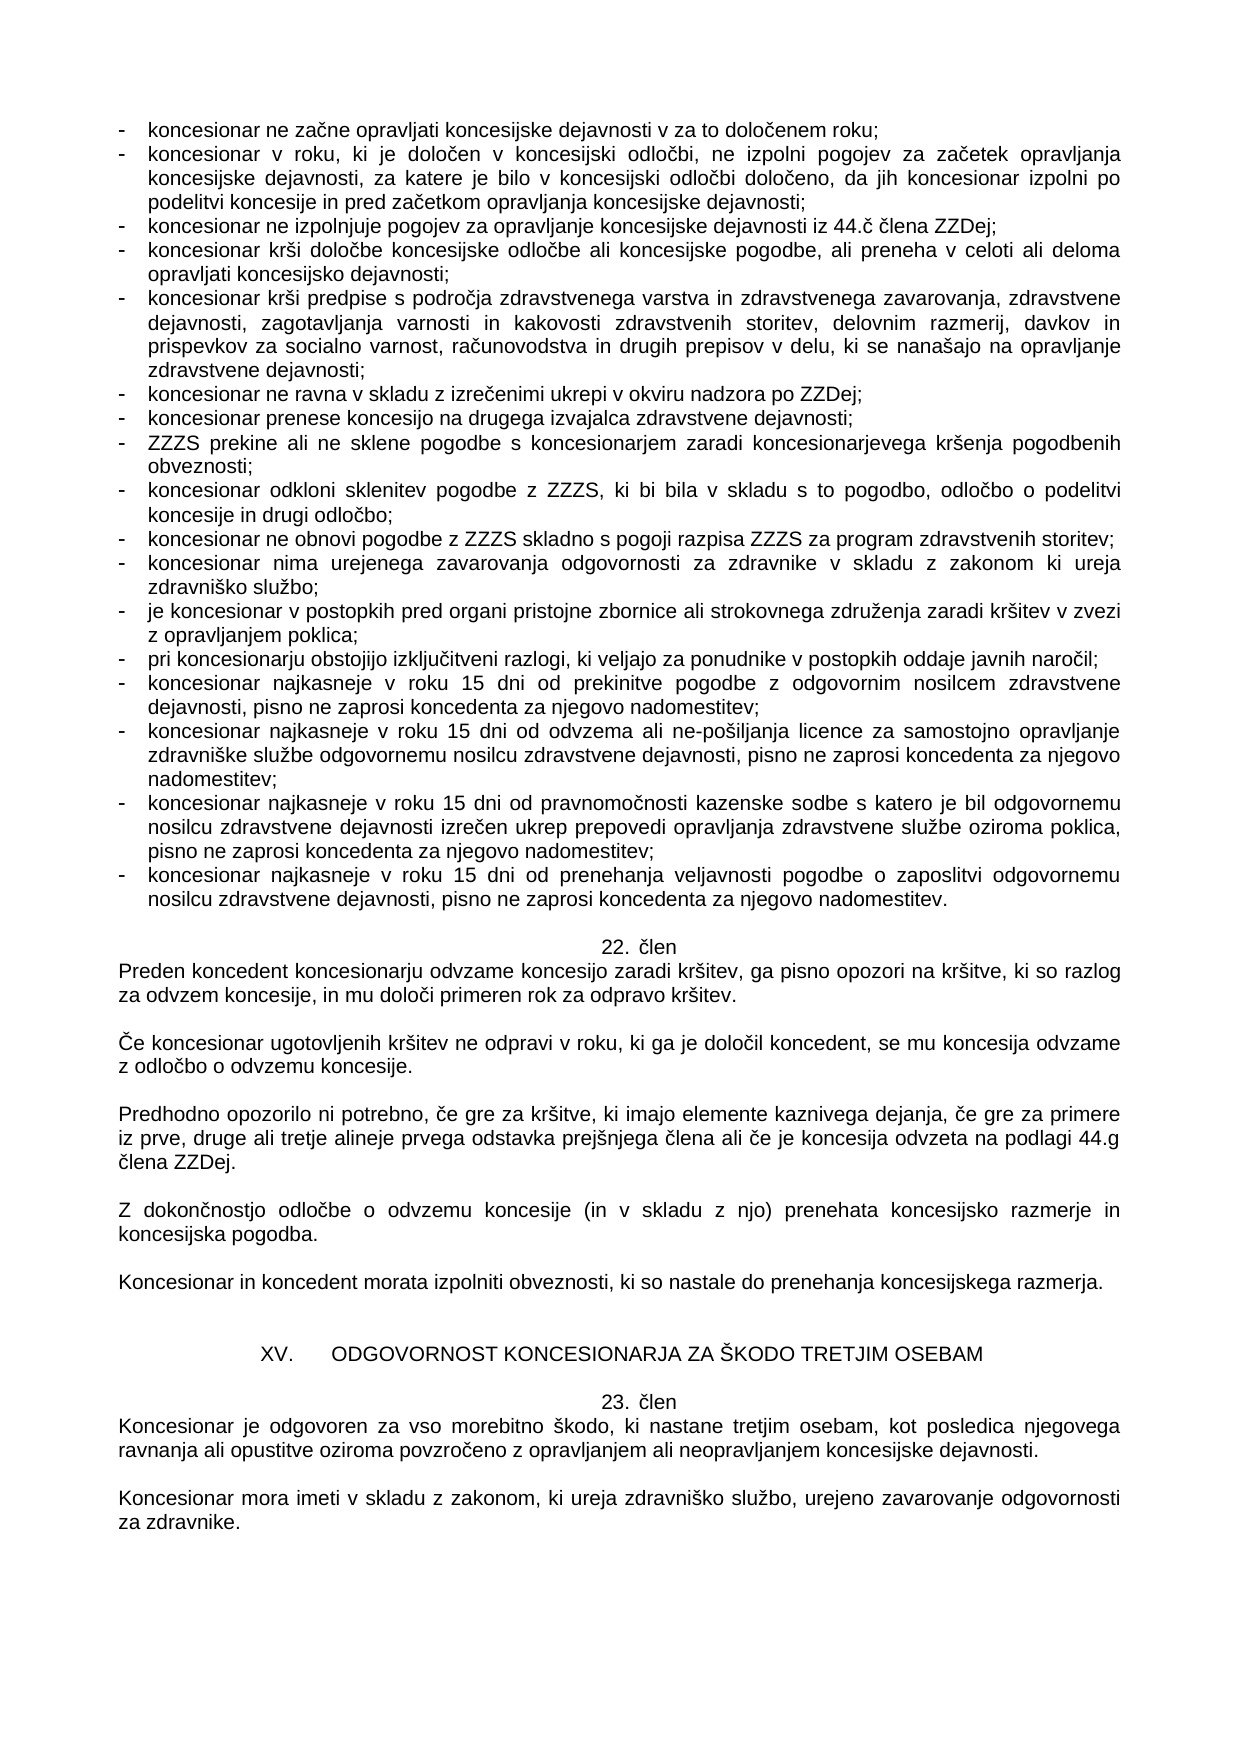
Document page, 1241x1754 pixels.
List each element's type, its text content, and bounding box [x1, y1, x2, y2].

list koncesionar v roku, ki je določen v koncesijski odločbi, ne izpolni pogojev za začetek opravljanja koncesijske dejavnosti, za katere je bilo v koncesijski odločbi določeno, da jih koncesionar izpolni po podelitvi koncesije in pred začetkom opravljanja koncesijske dejavnosti; [118, 142, 1122, 214]
list člen [156, 1390, 1122, 1414]
list koncesionar najkasneje v roku 15 dni od pravnomočnosti kazenske sodbe s katero je bil odgovornemu nosilcu zdravstvene dejavnosti izrečen ukrep prepovedi opravljanja zdravstvene službe oziroma poklica, pisno ne zaprosi koncedenta za njegovo nadomestitev; [118, 791, 1122, 862]
text Če koncesionar ugotovljenih kršitev ne odpravi v roku, ki ga je določil koncedent, se mu koncesija odvzame z odločbo o odvzemu koncesije. [118, 1030, 1122, 1078]
list koncesionar krši predpise s področja zdravstvenega varstva in zdravstvenega zavarovanja, zdravstvene dejavnosti, zagotavljanja varnosti in kakovosti zdravstvenih storitev, delovnim razmerij, davkov in prispevkov za socialno varnost, računovodstva in drugih prepisov v delu, ki se nanašajo na opravljanje zdravstvene dejavnosti; [118, 286, 1122, 382]
list ZZZS prekine ali ne sklene pogodbe s koncesionarjem zaradi koncesionarjevega kršenja pogodbenih obveznosti; [118, 430, 1122, 478]
list koncesionar ne ravna v skladu z izrečenimi ukrepi v okviru nadzora po ZZDej; [118, 382, 1122, 406]
list koncesionar krši določbe koncesijske odločbe ali koncesijske pogodbe, ali preneha v celoti ali deloma opravljati koncesijsko dejavnosti; [118, 238, 1122, 286]
text Koncesionar mora imeti v skladu z zakonom, ki ureja zdravniško službo, urejeno zavarovanje odgovornosti za zdravnike. [118, 1486, 1122, 1533]
list koncesionar najkasneje v roku 15 dni od odvzema ali ne-pošiljanja licence za samostojno opravljanje zdravniške službe odgovornemu nosilcu zdravstvene dejavnosti, pisno ne zaprosi koncedenta za njegovo nadomestitev; [118, 718, 1122, 791]
list koncesionar ne izpolnjuje pogojev za opravljanje koncesijske dejavnosti iz 44.č člena ZZDej; [118, 214, 1122, 238]
text Predhodno opozorilo ni potrebno, če gre za kršitve, ki imajo elemente kaznivega dejanja, če gre za primere iz prve, druge ali tretje alineje prvega odstavka prejšnjega člena ali če je koncesija odvzeta na podlagi 44.g člena ZZDej. [118, 1102, 1122, 1174]
list koncesionar najkasneje v roku 15 dni od prenehanja veljavnosti pogodbe o zaposlitvi odgovornemu nosilcu zdravstvene dejavnosti, pisno ne zaprosi koncedenta za njegovo nadomestitev. [118, 862, 1122, 911]
list ODGOVORNOST KONCESIONARJA ZA ŠKODO TRETJIM OSEBAM [156, 1342, 1122, 1366]
list koncesionar prenese koncesijo na drugega izvajalca zdravstvene dejavnosti; [118, 406, 1122, 430]
text Preden koncedent koncesionarju odvzame koncesijo zaradi kršitev, ga pisno opozori na kršitve, ki so razlog za odvzem koncesije, in mu določi primeren rok za odpravo kršitev. [118, 958, 1122, 1006]
list koncesionar odkloni sklenitev pogodbe z ZZZS, ki bi bila v skladu s to pogodbo, odločbo o podelitvi koncesije in drugi odločbo; [118, 478, 1122, 526]
list koncesionar ne obnovi pogodbe z ZZZS skladno s pogoji razpisa ZZZS za program zdravstvenih storitev; [118, 526, 1122, 550]
text Z dokončnostjo odločbe o odvzemu koncesije (in v skladu z njo) prenehata koncesijsko razmerje in koncesijska pogodba. [118, 1198, 1122, 1246]
list koncesionar najkasneje v roku 15 dni od prekinitve pogodbe z odgovornim nosilcem zdravstvene dejavnosti, pisno ne zaprosi koncedenta za njegovo nadomestitev; [118, 671, 1122, 718]
text Koncesionar in koncedent morata izpolniti obveznosti, ki so nastale do prenehanja koncesijskega razmerja. [118, 1270, 1122, 1294]
list je koncesionar v postopkih pred organi pristojne zbornice ali strokovnega združenja zaradi kršitev v zvezi z opravljanjem poklica; [118, 598, 1122, 646]
list pri koncesionarju obstojijo izključitveni razlogi, ki veljajo za ponudnike v postopkih oddaje javnih naročil; [118, 646, 1122, 671]
text Koncesionar je odgovoren za vso morebitno škodo, ki nastane tretjim osebam, kot posledica njegovega ravnanja ali opustitve oziroma povzročeno z opravljanjem ali neopravljanjem koncesijske dejavnosti. [118, 1414, 1122, 1462]
list koncesionar nima urejenega zavarovanja odgovornosti za zdravnike v skladu z zakonom ki ureja zdravniško službo; [118, 550, 1122, 598]
list koncesionar ne začne opravljati koncesijske dejavnosti v za to določenem roku; [118, 118, 1122, 142]
list člen [156, 934, 1122, 958]
